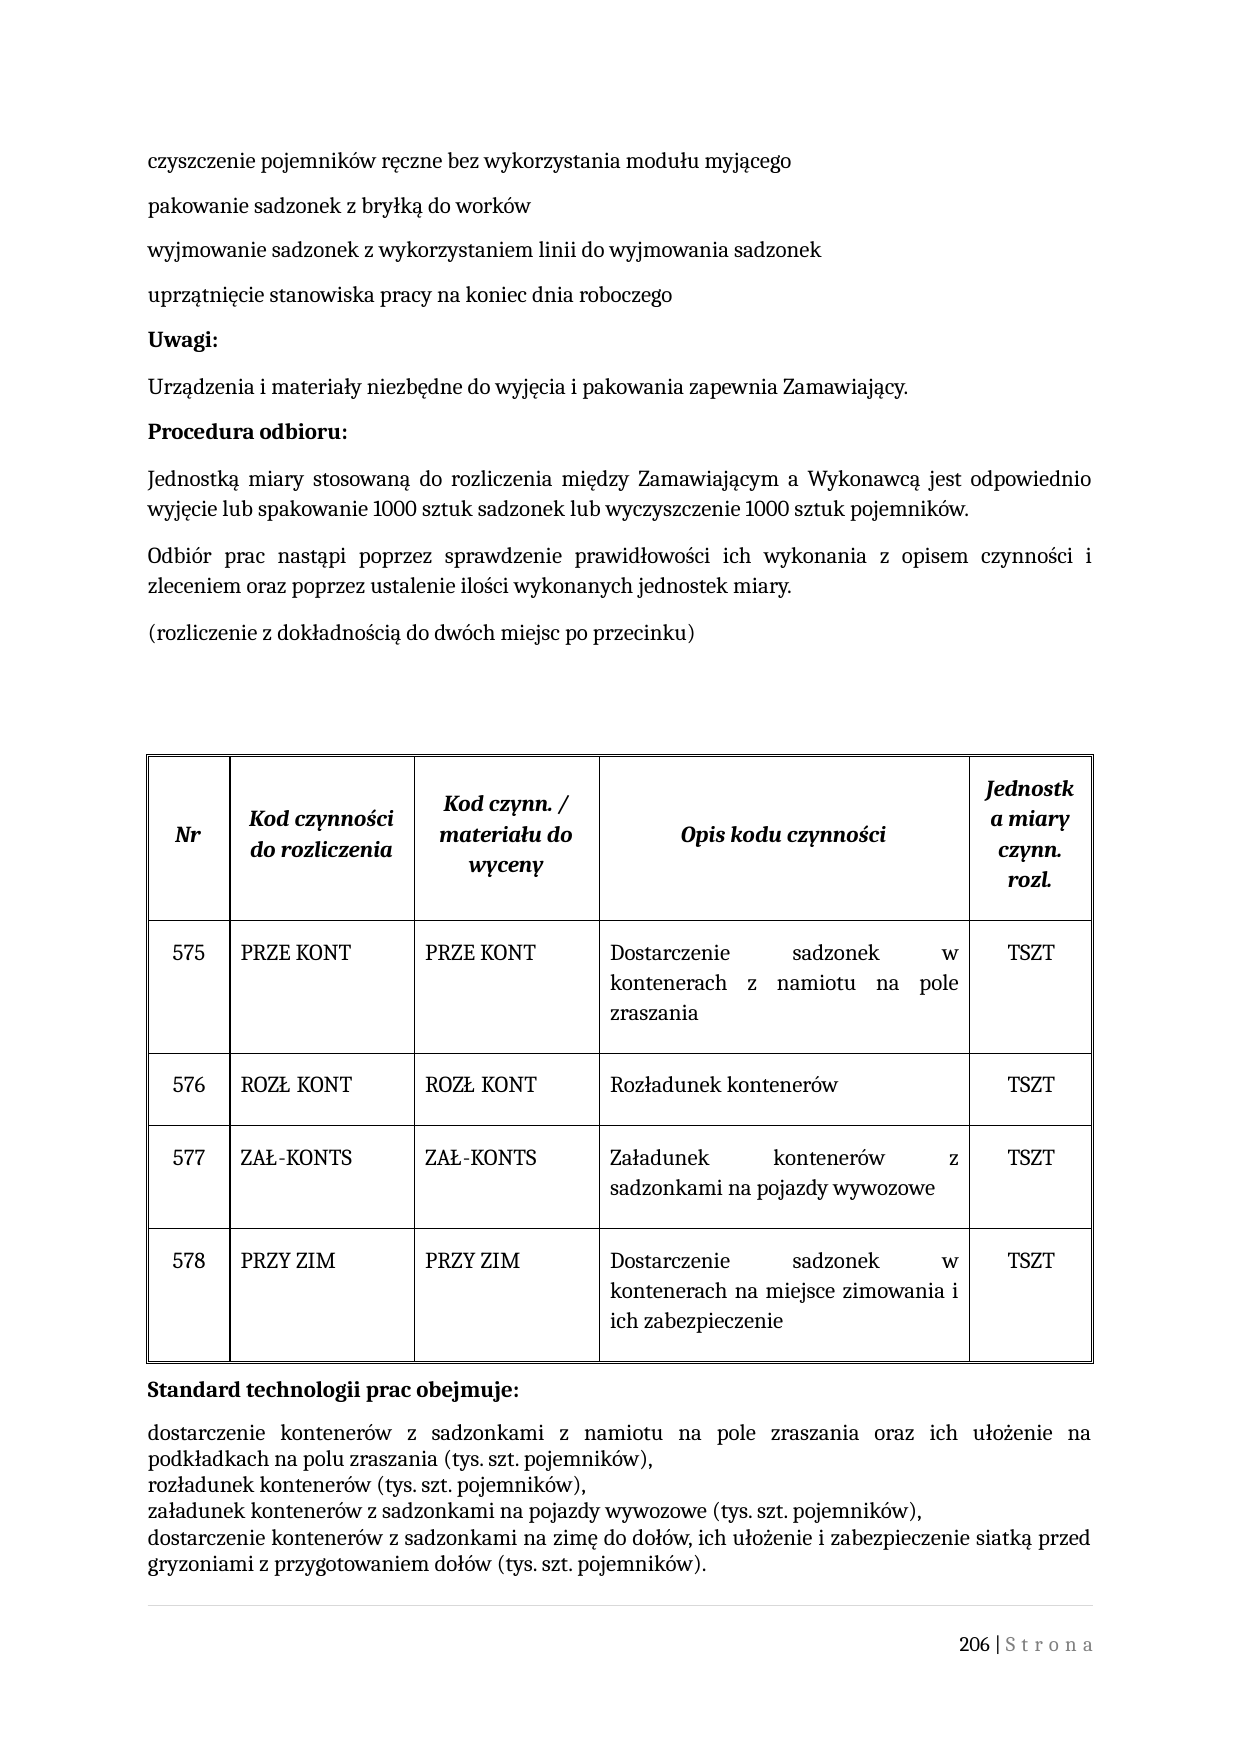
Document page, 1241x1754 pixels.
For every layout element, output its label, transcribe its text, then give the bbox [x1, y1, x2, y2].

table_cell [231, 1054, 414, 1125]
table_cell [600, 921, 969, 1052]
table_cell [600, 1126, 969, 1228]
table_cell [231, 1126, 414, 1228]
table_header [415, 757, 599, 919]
text uprzątnięcie stanowiska pracy na koniec dnia roboczego [148, 282, 1093, 308]
text Standard technologii prac obejmuje: [148, 1377, 1093, 1403]
text dostarczenie kontenerów z sadzonkami z namiotu na pole zraszania oraz ich ułożenie na podkładkach na polu zraszania (tys. szt. pojemników), [148, 1419, 1093, 1472]
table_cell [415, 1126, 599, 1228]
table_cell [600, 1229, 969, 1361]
text pakowanie sadzonek z bryłką do worków [148, 192, 1093, 219]
text Uwagi: [148, 327, 1093, 353]
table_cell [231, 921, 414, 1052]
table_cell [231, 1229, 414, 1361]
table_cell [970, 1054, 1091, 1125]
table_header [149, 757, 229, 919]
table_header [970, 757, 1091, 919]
text Jednostką miary stosowaną do rozliczenia między Zamawiającym a Wykonawcą jest odpowiednio wyjęcie lub spakowanie 1000 sztuk sadzonek lub wyczyszczenie 1000 sztuk pojemników. [148, 465, 1093, 522]
text rozładunek kontenerów (tys. szt. pojemników), [148, 1472, 1093, 1498]
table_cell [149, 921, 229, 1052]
text Odbiór prac nastąpi poprzez sprawdzenie prawidłowości ich wykonania z opisem czynności i zleceniem oraz poprzez ustalenie ilości wykonanych jednostek miary. [148, 542, 1093, 599]
text (rozliczenie z dokładnością do dwóch miejsc po przecinku) [148, 619, 1093, 646]
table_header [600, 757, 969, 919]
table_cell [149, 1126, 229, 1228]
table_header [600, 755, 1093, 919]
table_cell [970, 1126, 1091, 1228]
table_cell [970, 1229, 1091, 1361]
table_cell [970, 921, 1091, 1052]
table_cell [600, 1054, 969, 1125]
text Urządzenia i materiały niezbędne do wyjęcia i pakowania zapewnia Zamawiający. [148, 374, 1093, 400]
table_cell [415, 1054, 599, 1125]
text wyjmowanie sadzonek z wykorzystaniem linii do wyjmowania sadzonek [148, 237, 1093, 263]
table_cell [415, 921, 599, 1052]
text załadunek kontenerów z sadzonkami na pojazdy wywozowe (tys. szt. pojemników), [148, 1498, 1093, 1525]
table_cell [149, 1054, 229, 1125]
text dostarczenie kontenerów z sadzonkami na zimę do dołów, ich ułożenie i zabezpieczenie siatką przed gryzoniami z przygotowaniem dołów (tys. szt. pojemników). [148, 1525, 1093, 1577]
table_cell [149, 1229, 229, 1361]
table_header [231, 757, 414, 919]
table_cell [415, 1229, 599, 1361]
text czyszczenie pojemników ręczne bez wykorzystania modułu myjącego [148, 148, 1093, 174]
text Procedura odbioru: [148, 418, 1093, 445]
